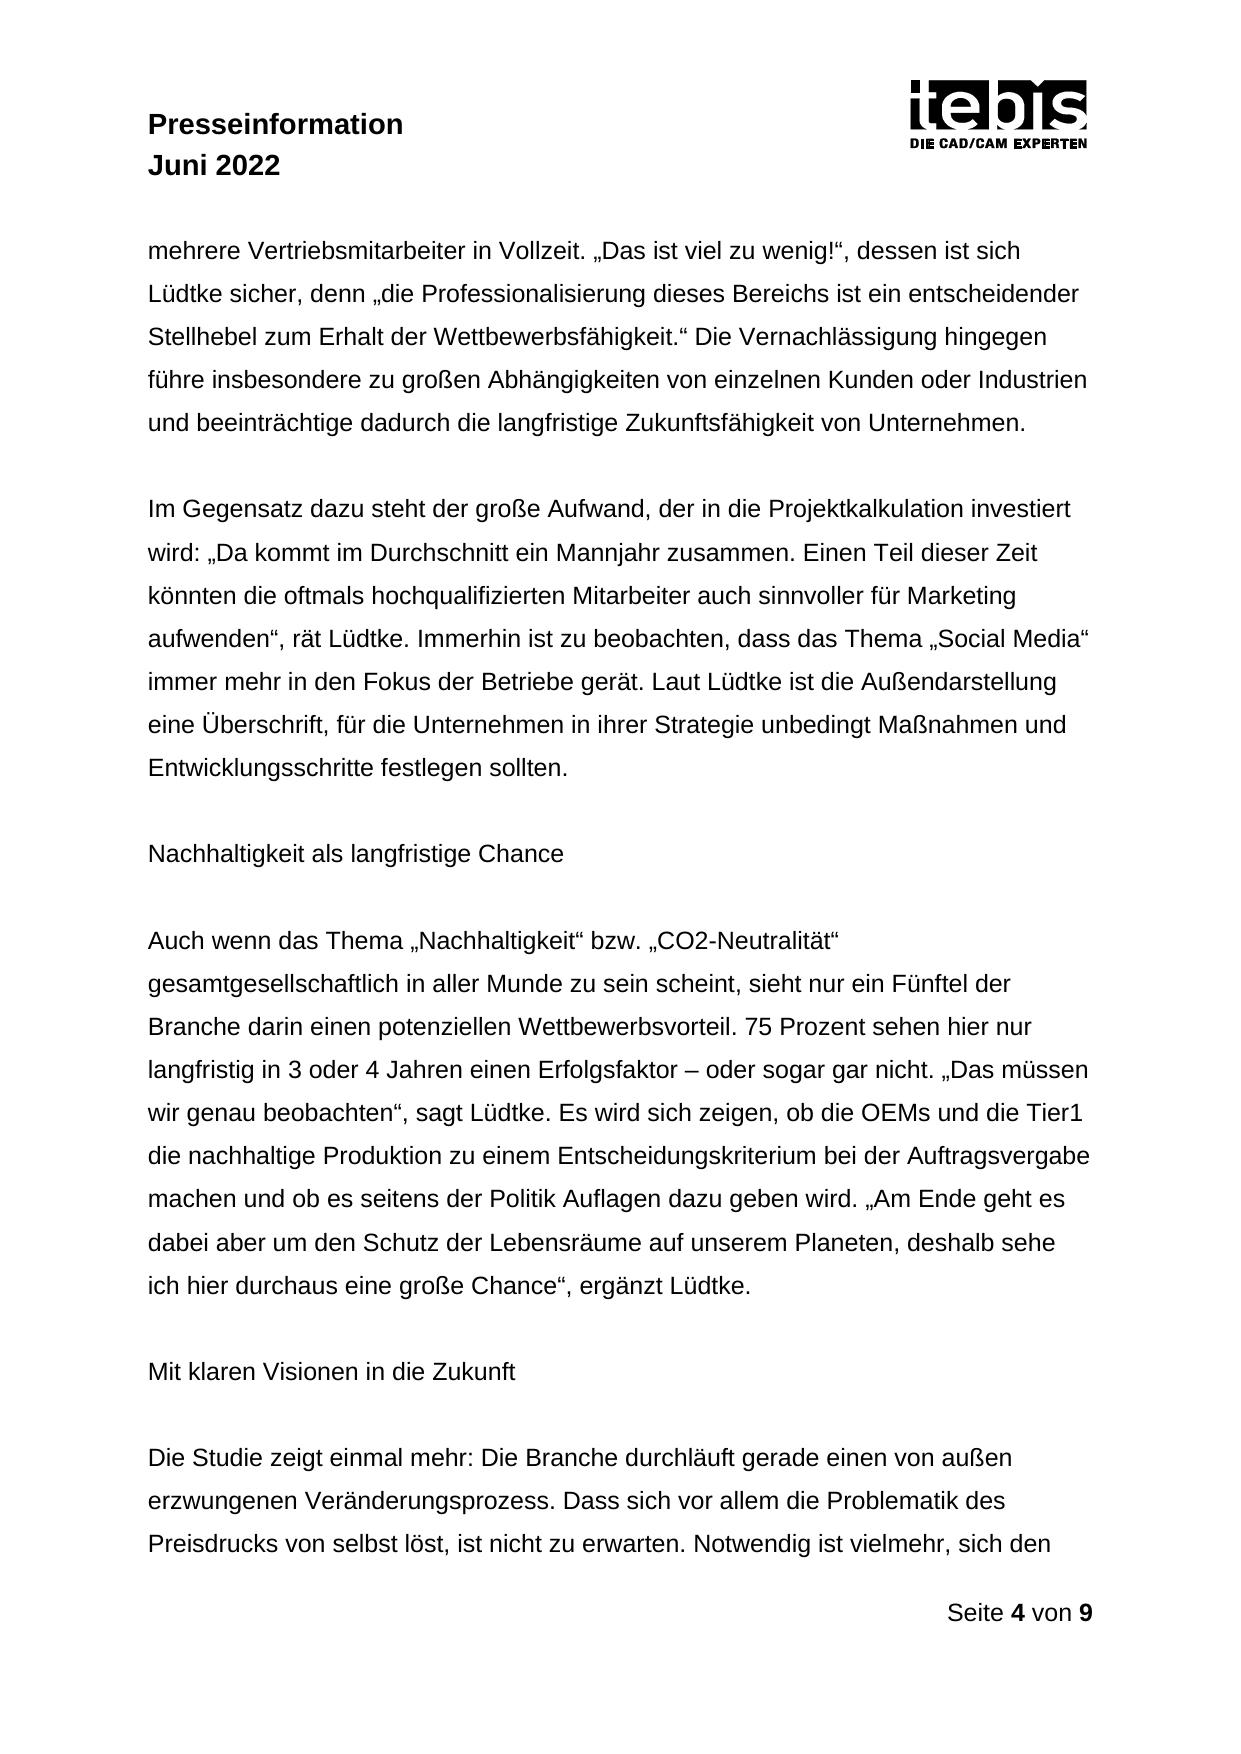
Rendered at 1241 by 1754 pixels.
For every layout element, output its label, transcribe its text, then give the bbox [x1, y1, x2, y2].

text Mit klaren Visionen in die Zukunft [148, 1357, 1093, 1386]
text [148, 1443, 1093, 1558]
text Auch wenn das Thema „Nachhaltigkeit“ bzw. „CO2-Neutralität“ gesamtgesellschaftlich in aller Munde zu sein scheint, sieht nur ein Fünftel der Branche darin einen potenziellen Wettbewerbsvorteil. 75 Prozent sehen hier nur langfristig in 3 oder 4 Jahren einen Erfolgsfaktor – oder sogar gar nicht. „Das müssen wir genau beobachten“, sagt Lüdtke. Es wird sich zeigen, ob die OEMs und die Tier1 die nachhaltige Produktion zu einem Entscheidungskriterium bei der Auftragsvergabe machen und ob es seitens der Politik Auflagen dazu geben wird. „Am Ende geht es dabei aber um den Schutz der Lebensräume auf unserem Planeten, deshalb sehe ich hier durchaus eine große Chance“, ergänzt Lüdtke. [148, 926, 1093, 1299]
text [148, 236, 1093, 437]
text Nachhaltigkeit als langfristige Chance [148, 839, 1093, 868]
text Im Gegensatz dazu steht der große Aufwand, der in die Projektkalkulation investiert wird: „Da kommt im Durchschnitt ein Mannjahr zusammen. Einen Teil dieser Zeit könnten die oftmals hochqualifizierten Mitarbeiter auch sinnvoller für Marketing aufwenden“, rät Lüdtke. Immerhin ist zu beobachten, dass das Thema „Social Media“ immer mehr in den Fokus der Betriebe gerät. Laut Lüdtke ist die Außendarstellung eine Überschrift, für die Unternehmen in ihrer Strategie unbedingt Maßnahmen und Entwicklungsschritte festlegen sollten. [148, 494, 1093, 782]
